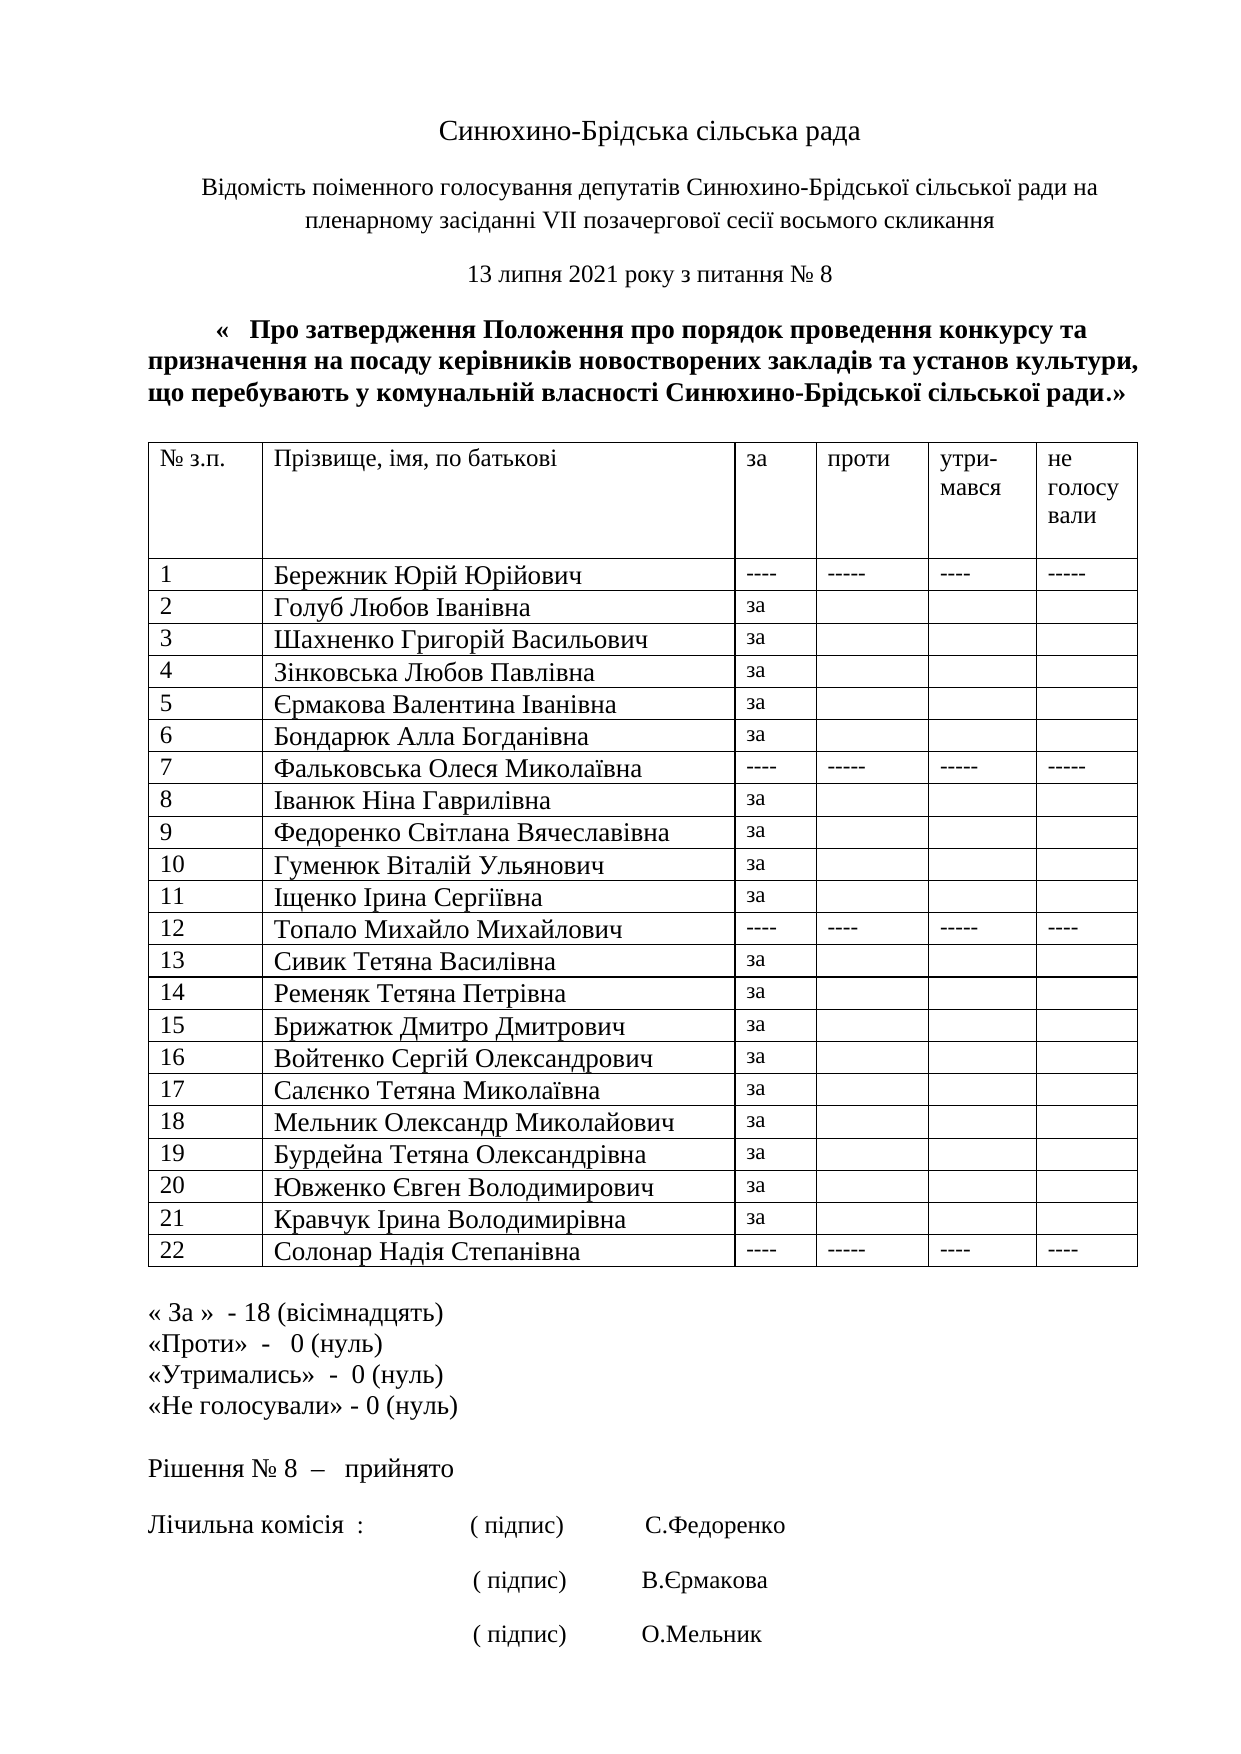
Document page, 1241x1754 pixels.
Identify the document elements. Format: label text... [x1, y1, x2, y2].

table_cell [929, 881, 1036, 912]
table_cell Бурдейна Тетяна Олександрівна [263, 1139, 734, 1169]
table_cell [1037, 624, 1137, 654]
table_cell за [736, 1203, 816, 1234]
table_cell Фальковська Олеся Миколаївна [263, 752, 734, 783]
table_cell Голуб Любов Іванівна [263, 591, 734, 622]
table_cell ---- [817, 913, 928, 944]
table_cell [929, 624, 1036, 654]
table_cell [817, 624, 928, 654]
table_cell за [736, 945, 816, 976]
table_cell ---- [929, 559, 1036, 590]
table_cell [817, 688, 928, 719]
table_cell 19 [149, 1139, 262, 1169]
table_cell 14 [149, 978, 262, 1009]
table_cell [817, 784, 928, 816]
table_cell Сивик Тетяна Василівна [263, 945, 734, 976]
table_cell [929, 1010, 1036, 1041]
table_cell 17 [149, 1074, 262, 1105]
table_cell [1037, 688, 1137, 719]
table_cell ---- [736, 1235, 816, 1266]
text « Про затвердження Положення про порядок проведення конкурсу та призначення на посаду керівників новостворених закладів та установ культури, що перебувають у комунальній власності Синюхино-Брідської сільської ради.» [148, 313, 1152, 408]
table_cell за [736, 656, 816, 687]
table_cell ---- [736, 752, 816, 783]
table_cell [929, 656, 1036, 687]
table_cell [929, 1139, 1036, 1169]
table_cell ----- [817, 1235, 928, 1266]
table_cell Єрмакова Валентина Іванівна [263, 688, 734, 719]
table_cell [1037, 978, 1137, 1009]
table_cell 1 [149, 559, 262, 590]
table_cell [1037, 1010, 1137, 1041]
table_cell [817, 1171, 928, 1202]
table_header проти [817, 443, 928, 558]
table_cell ----- [929, 913, 1036, 944]
table_cell Іщенко Ірина Сергіївна [263, 881, 734, 912]
text Відомість поіменного голосування депутатів Синюхино-Брідської сільської ради на пленарному засіданні VІІ позачергової сесії восьмого скликання [148, 172, 1152, 234]
table_cell [1037, 945, 1137, 976]
table_cell [1037, 784, 1137, 816]
table_cell Іванюк Ніна Гаврилівна [263, 784, 734, 816]
table_cell 18 [149, 1106, 262, 1137]
table_cell Ременяк Тетяна Петрівна [263, 978, 734, 1009]
table_cell [1037, 1171, 1137, 1202]
table_cell [1037, 1042, 1137, 1073]
table_cell Бондарюк Алла Богданівна [263, 720, 734, 751]
table_cell Кравчук Ірина Володимирівна [263, 1203, 734, 1234]
table_cell Солонар Надія Степанівна [263, 1235, 734, 1266]
table_cell Брижатюк Дмитро Дмитрович [263, 1010, 734, 1041]
table_header № з.п. [149, 443, 262, 558]
table_cell ---- [1037, 913, 1137, 944]
text Рішення № 8 – прийнято [148, 1452, 1152, 1483]
table_cell [1037, 881, 1137, 912]
table_cell [817, 945, 928, 976]
table_cell 8 [149, 784, 262, 816]
table_cell [817, 1074, 928, 1105]
table_cell за [736, 881, 816, 912]
table_cell за [736, 1106, 816, 1137]
table_cell [929, 978, 1036, 1009]
text «Не голосували» - 0 (нуль) [148, 1389, 1152, 1421]
table_cell [1037, 591, 1137, 622]
table_cell 22 [149, 1235, 262, 1266]
table_header не голосували [1037, 443, 1137, 558]
table_cell [929, 688, 1036, 719]
table_cell [929, 1171, 1036, 1202]
table_cell за [736, 817, 816, 848]
table_cell [817, 881, 928, 912]
table_cell [929, 591, 1036, 622]
table_cell [817, 849, 928, 880]
table_cell за [736, 849, 816, 880]
table_cell за [736, 591, 816, 622]
table_cell [1037, 1139, 1137, 1169]
table_cell [817, 1139, 928, 1169]
table_cell [1037, 817, 1137, 848]
table_header Прізвище, імя, по батькові [263, 443, 734, 558]
table_cell 2 [149, 591, 262, 622]
table_cell [929, 817, 1036, 848]
table_cell [817, 1042, 928, 1073]
table_cell [1037, 1106, 1137, 1137]
table_cell ---- [736, 913, 816, 944]
table_cell [817, 656, 928, 687]
table_cell за [736, 624, 816, 654]
table_cell [929, 1203, 1036, 1234]
table_cell ----- [817, 752, 928, 783]
table_cell за [736, 1010, 816, 1041]
table_cell 10 [149, 849, 262, 880]
text Синюхино-Брідська сільська рада [148, 113, 1152, 146]
text ( підпис) В.Єрмакова [148, 1565, 1152, 1593]
text Лічильна комісія : ( підпис) С.Федоренко [148, 1508, 1152, 1539]
table_cell за [736, 784, 816, 816]
table_cell [1037, 656, 1137, 687]
table_cell 15 [149, 1010, 262, 1041]
table_cell 13 [149, 945, 262, 976]
table_cell 4 [149, 656, 262, 687]
table_cell 7 [149, 752, 262, 783]
table_cell 16 [149, 1042, 262, 1073]
table_cell Шахненко Григорій Васильович [263, 624, 734, 654]
table_cell 21 [149, 1203, 262, 1234]
table_cell 9 [149, 817, 262, 848]
table_cell [1037, 720, 1137, 751]
table_cell [929, 945, 1036, 976]
table_cell Топало Михайло Михайлович [263, 913, 734, 944]
table_cell за [736, 1074, 816, 1105]
table_cell Ювженко Євген Володимирович [263, 1171, 734, 1202]
table_cell ---- [736, 559, 816, 590]
text «Проти» - 0 (нуль) [148, 1327, 1152, 1358]
table_cell [817, 817, 928, 848]
text «Утримались» - 0 (нуль) [148, 1358, 1152, 1389]
table_cell Федоренко Світлана Вячеславівна [263, 817, 734, 848]
table_cell [817, 591, 928, 622]
table_header за [736, 443, 816, 558]
table_cell [1037, 849, 1137, 880]
table_cell 3 [149, 624, 262, 654]
text ( підпис) О.Мельник [148, 1619, 1152, 1647]
table_cell 5 [149, 688, 262, 719]
table_cell Зінковська Любов Павлівна [263, 656, 734, 687]
text « За » - 18 (вісімнадцять) [148, 1296, 1152, 1327]
table_cell [817, 1106, 928, 1137]
table_header утри- мався [929, 443, 1036, 558]
table_cell [929, 1106, 1036, 1137]
table_cell Бережник Юрій Юрійович [263, 559, 734, 590]
table_cell за [736, 1171, 816, 1202]
table_cell Салєнко Тетяна Миколаївна [263, 1074, 734, 1105]
table_cell ---- [929, 1235, 1036, 1266]
table_cell Мельник Олександр Миколайович [263, 1106, 734, 1137]
table_cell [1037, 1074, 1137, 1105]
table_cell 20 [149, 1171, 262, 1202]
table_cell ----- [1037, 559, 1137, 590]
table_cell 6 [149, 720, 262, 751]
table_cell [929, 784, 1036, 816]
table_cell за [736, 1042, 816, 1073]
table_cell за [736, 720, 816, 751]
table_cell 11 [149, 881, 262, 912]
table_cell ----- [1037, 752, 1137, 783]
table_cell [817, 1203, 928, 1234]
table_cell ---- [1037, 1235, 1137, 1266]
table_cell за [736, 978, 816, 1009]
table_cell за [736, 688, 816, 719]
table_cell ----- [817, 559, 928, 590]
table_cell Войтенко Сергій Олександрович [263, 1042, 734, 1073]
table_cell [817, 1010, 928, 1041]
table_cell [1037, 1203, 1137, 1234]
table_cell 12 [149, 913, 262, 944]
table_cell за [736, 1139, 816, 1169]
table_cell [929, 1074, 1036, 1105]
table_cell [929, 1042, 1036, 1073]
table_cell Гуменюк Віталій Ульянович [263, 849, 734, 880]
table_cell [929, 849, 1036, 880]
table_cell [817, 720, 928, 751]
table_cell [929, 720, 1036, 751]
text 13 липня 2021 року з питання № 8 [148, 259, 1152, 288]
table_cell ----- [929, 752, 1036, 783]
table_cell [817, 978, 928, 1009]
